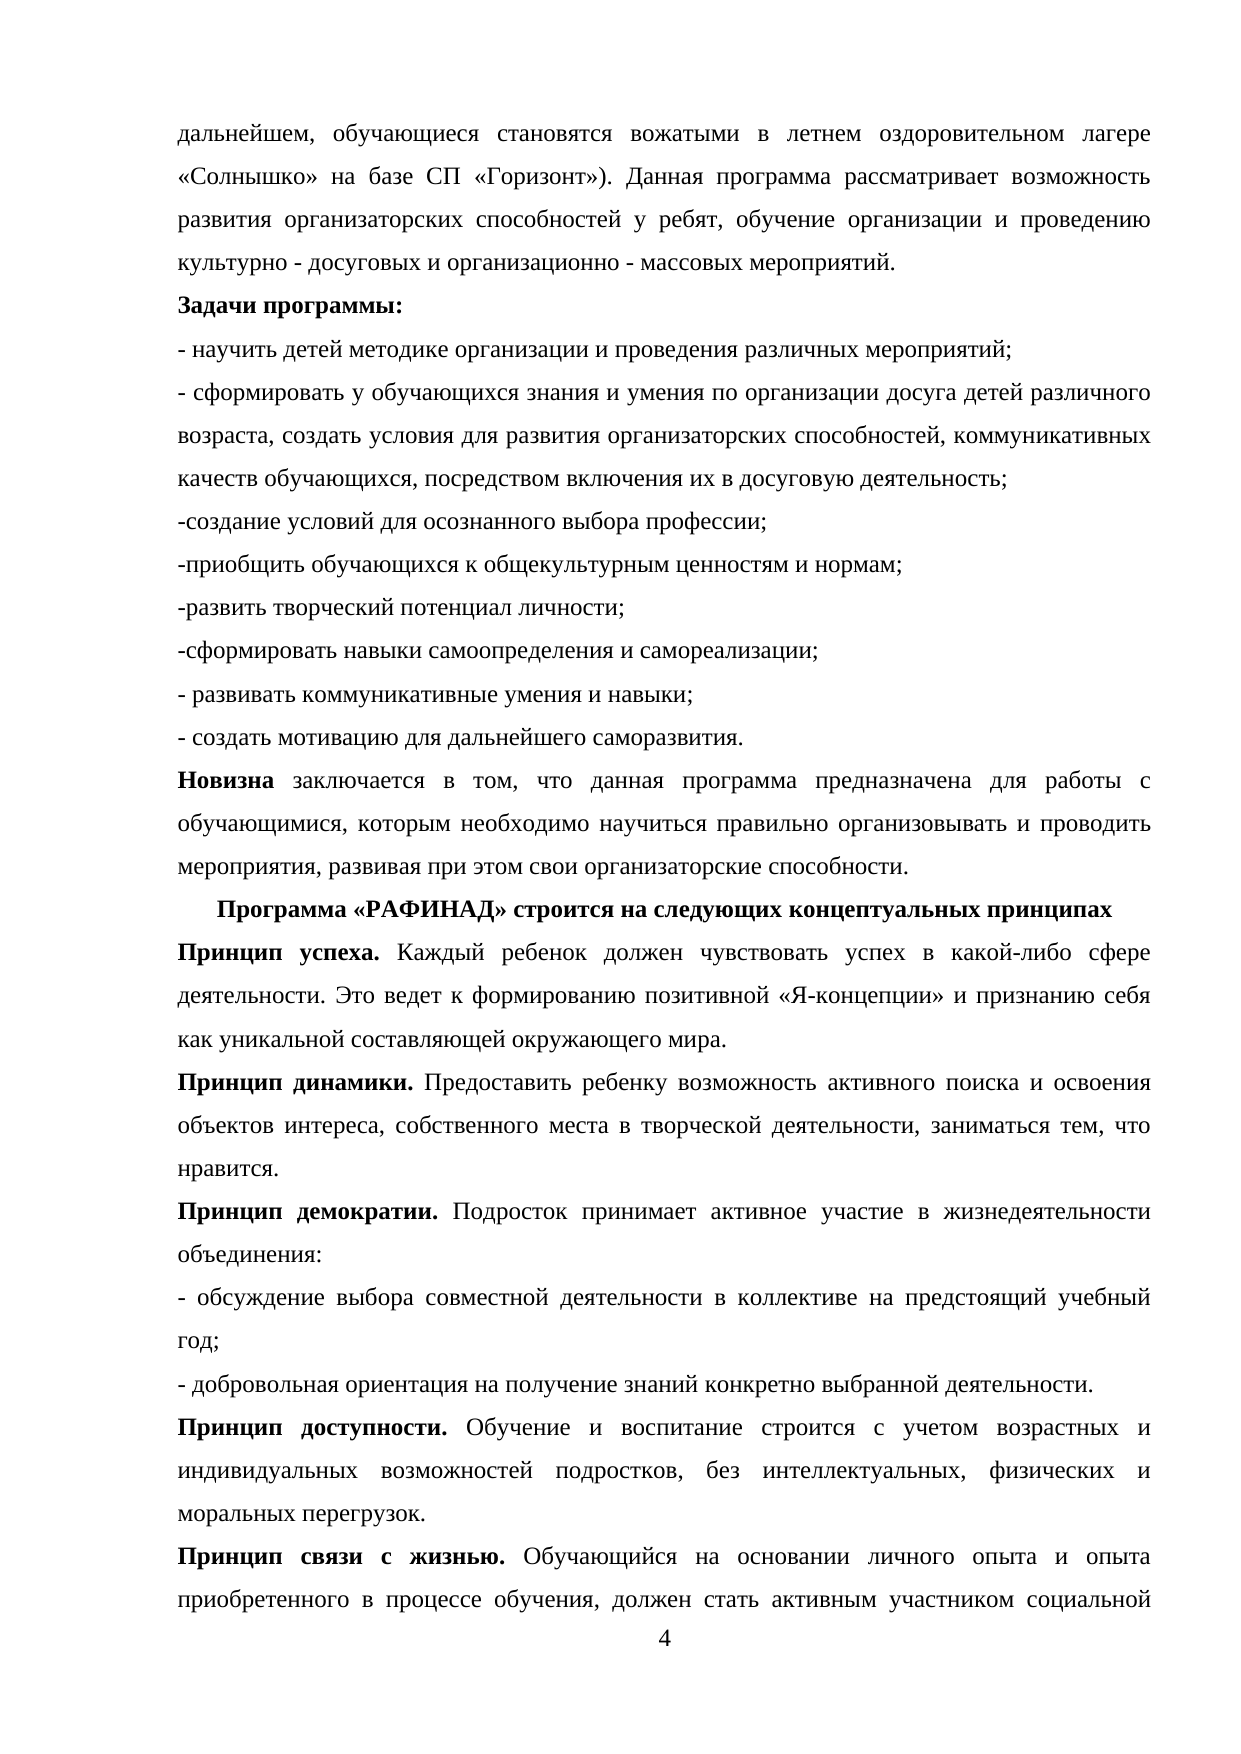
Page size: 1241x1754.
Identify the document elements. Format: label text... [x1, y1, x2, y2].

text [177, 1541, 1152, 1613]
text Принцип успеха. Каждый ребенок должен чувствовать успех в какой-либо сфере деятельности. Это ведет к формированию позитивной «Я-концепции» и признанию себя как уникальной составляющей окружающего мира. [177, 937, 1152, 1052]
text Программа «РАФИНАД» строится на следующих концептуальных принципах [177, 894, 1152, 923]
text Задачи программы: [177, 291, 1152, 319]
text -приобщить обучающихся к общекультурным ценностям и нормам; [177, 549, 1152, 578]
text Принцип доступности. Обучение и воспитание строится с учетом возрастных и индивидуальных возможностей подростков, без интеллектуальных, физических и моральных перегрузок. [177, 1412, 1152, 1527]
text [177, 118, 1152, 276]
text Принцип демократии. Подросток принимает активное участие в жизнедеятельности объединения: [177, 1196, 1152, 1268]
text -создание условий для осознанного выбора профессии; [177, 506, 1152, 535]
text -сформировать навыки самоопределения и самореализации; [177, 636, 1152, 664]
text Новизна заключается в том, что данная программа предназначена для работы с обучающимися, которым необходимо научиться правильно организовывать и проводить мероприятия, развивая при этом свои организаторские способности. [177, 765, 1152, 880]
text -развить творческий потенциал личности; [177, 592, 1152, 621]
text - добровольная ориентация на получение знаний конкретно выбранной деятельности. [177, 1369, 1152, 1397]
text - сформировать у обучающихся знания и умения по организации досуга детей различного возраста, создать условия для развития организаторских способностей, коммуникативных качеств обучающихся, посредством включения их в досуговую деятельность; [177, 377, 1152, 492]
text - научить детей методике организации и проведения различных мероприятий; [177, 334, 1152, 362]
text - обсуждение выбора совместной деятельности в коллективе на предстоящий учебный год; [177, 1282, 1152, 1354]
text - создать мотивацию для дальнейшего саморазвития. [177, 722, 1152, 751]
text Принцип динамики. Предоставить ребенку возможность активного поиска и освоения объектов интереса, собственного места в творческой деятельности, заниматься тем, что нравится. [177, 1067, 1152, 1182]
text - развивать коммуникативные умения и навыки; [177, 679, 1152, 707]
